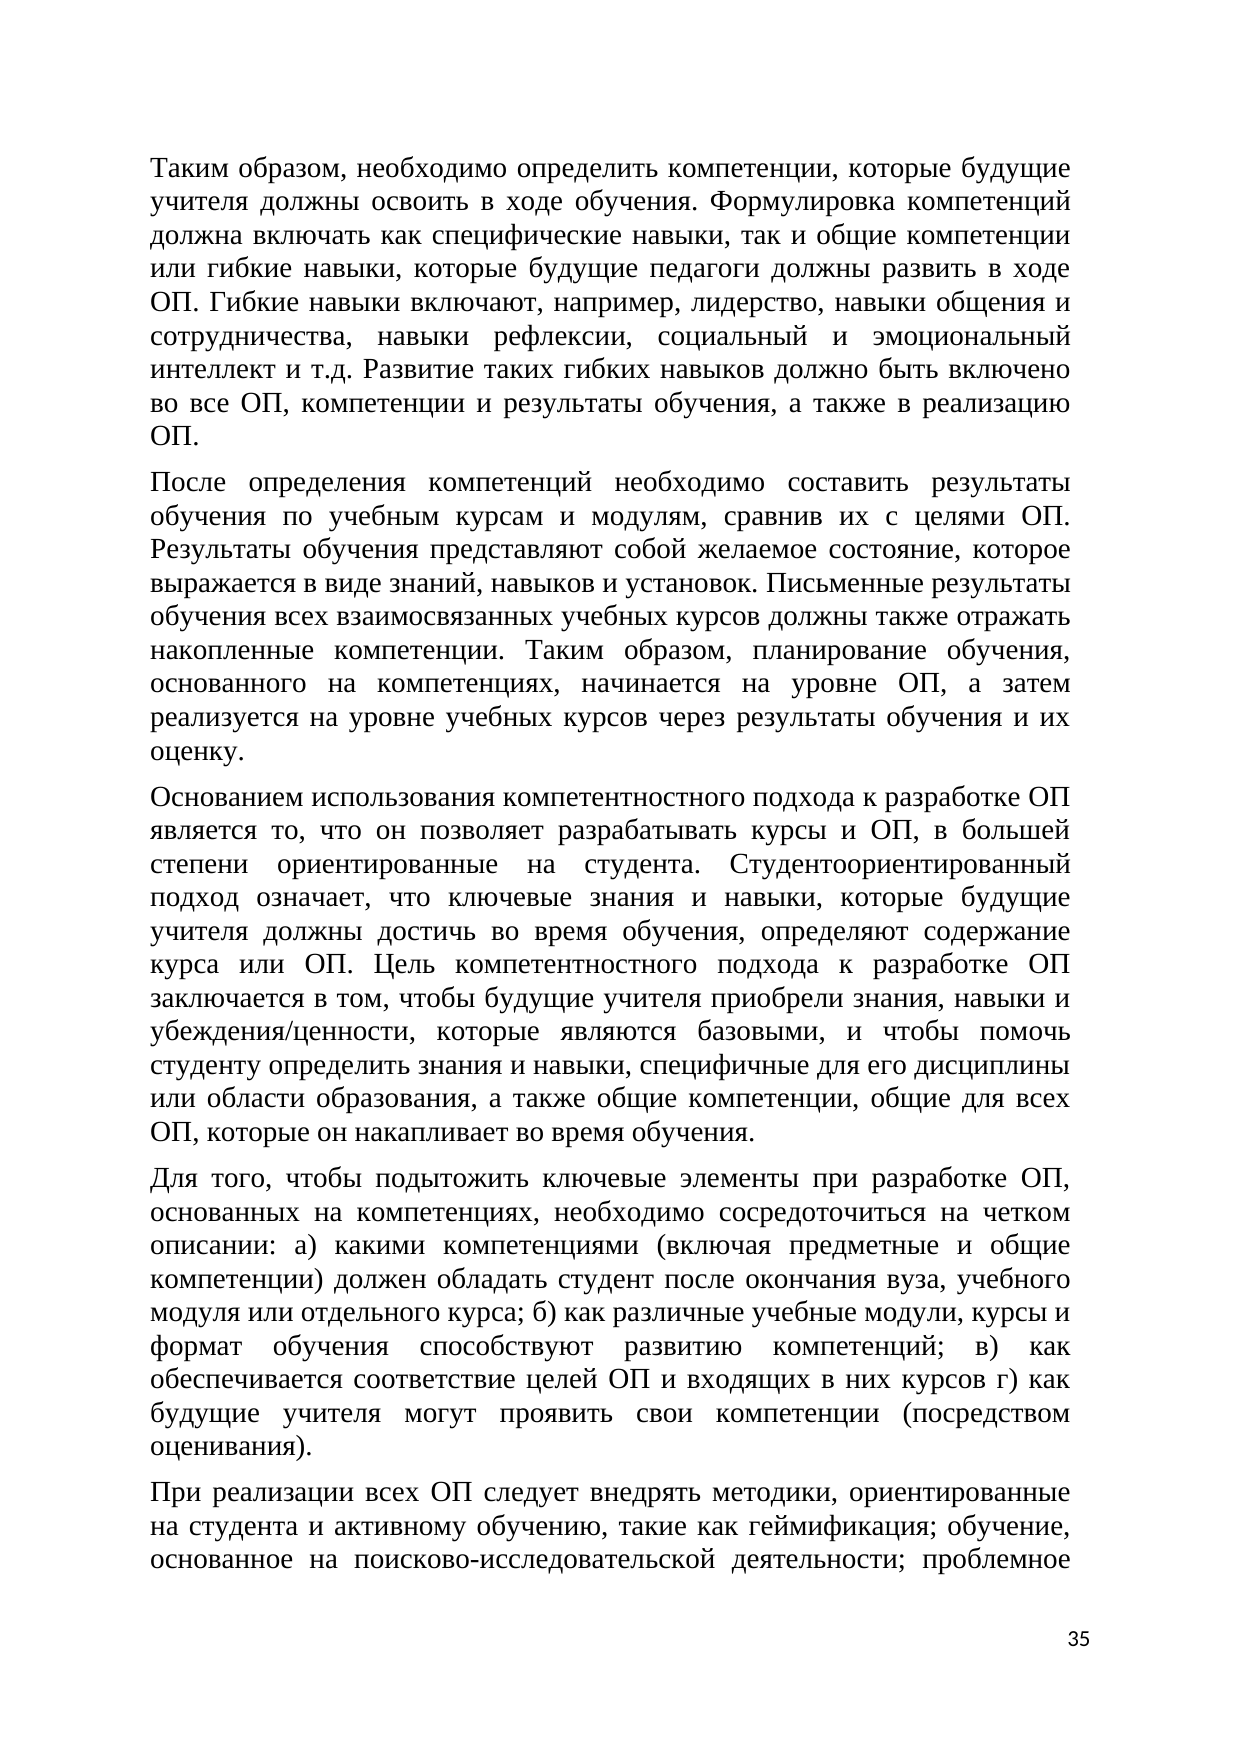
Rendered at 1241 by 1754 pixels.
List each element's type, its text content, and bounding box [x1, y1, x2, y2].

text Для того, чтобы подытожить ключевые элементы при разработке ОП, основанных на компетенциях, необходимо сосредоточиться на четком описании: а) какими компетенциями (включая предметные и общие компетенции) должен обладать студент после окончания вуза, учебного модуля или отдельного курса; б) как различные учебные модули, курсы и формат обучения способствуют развитию компетенций; в) как обеспечивается соответствие целей ОП и входящих в них курсов г) как будущие учителя могут проявить свои компетенции (посредством оценивания). [150, 1160, 1071, 1462]
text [150, 1474, 1071, 1575]
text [150, 150, 1071, 452]
text Основанием использования компетентностного подхода к разработке ОП является то, что он позволяет разрабатывать курсы и ОП, в большей степени ориентированные на студента. Студентоориентированный подход означает, что ключевые знания и навыки, которые будущие учителя должны достичь во время обучения, определяют содержание курса или ОП. Цель компетентностного подхода к разработке ОП заключается в том, чтобы будущие учителя приобрели знания, навыки и убеждения/ценности, которые являются базовыми, и чтобы помочь студенту определить знания и навыки, специфичные для его дисциплины или области образования, а также общие компетенции, общие для всех ОП, которые он накапливает во время обучения. [150, 779, 1071, 1148]
text После определения компетенций необходимо составить результаты обучения по учебным курсам и модулям, сравнив их с целями ОП. Результаты обучения представляют собой желаемое состояние, которое выражается в виде знаний, навыков и установок. Письменные результаты обучения всех взаимосвязанных учебных курсов должны также отражать накопленные компетенции. Таким образом, планирование обучения, основанного на компетенциях, начинается на уровне ОП, а затем реализуется на уровне учебных курсов через результаты обучения и их оценку. [150, 464, 1071, 766]
